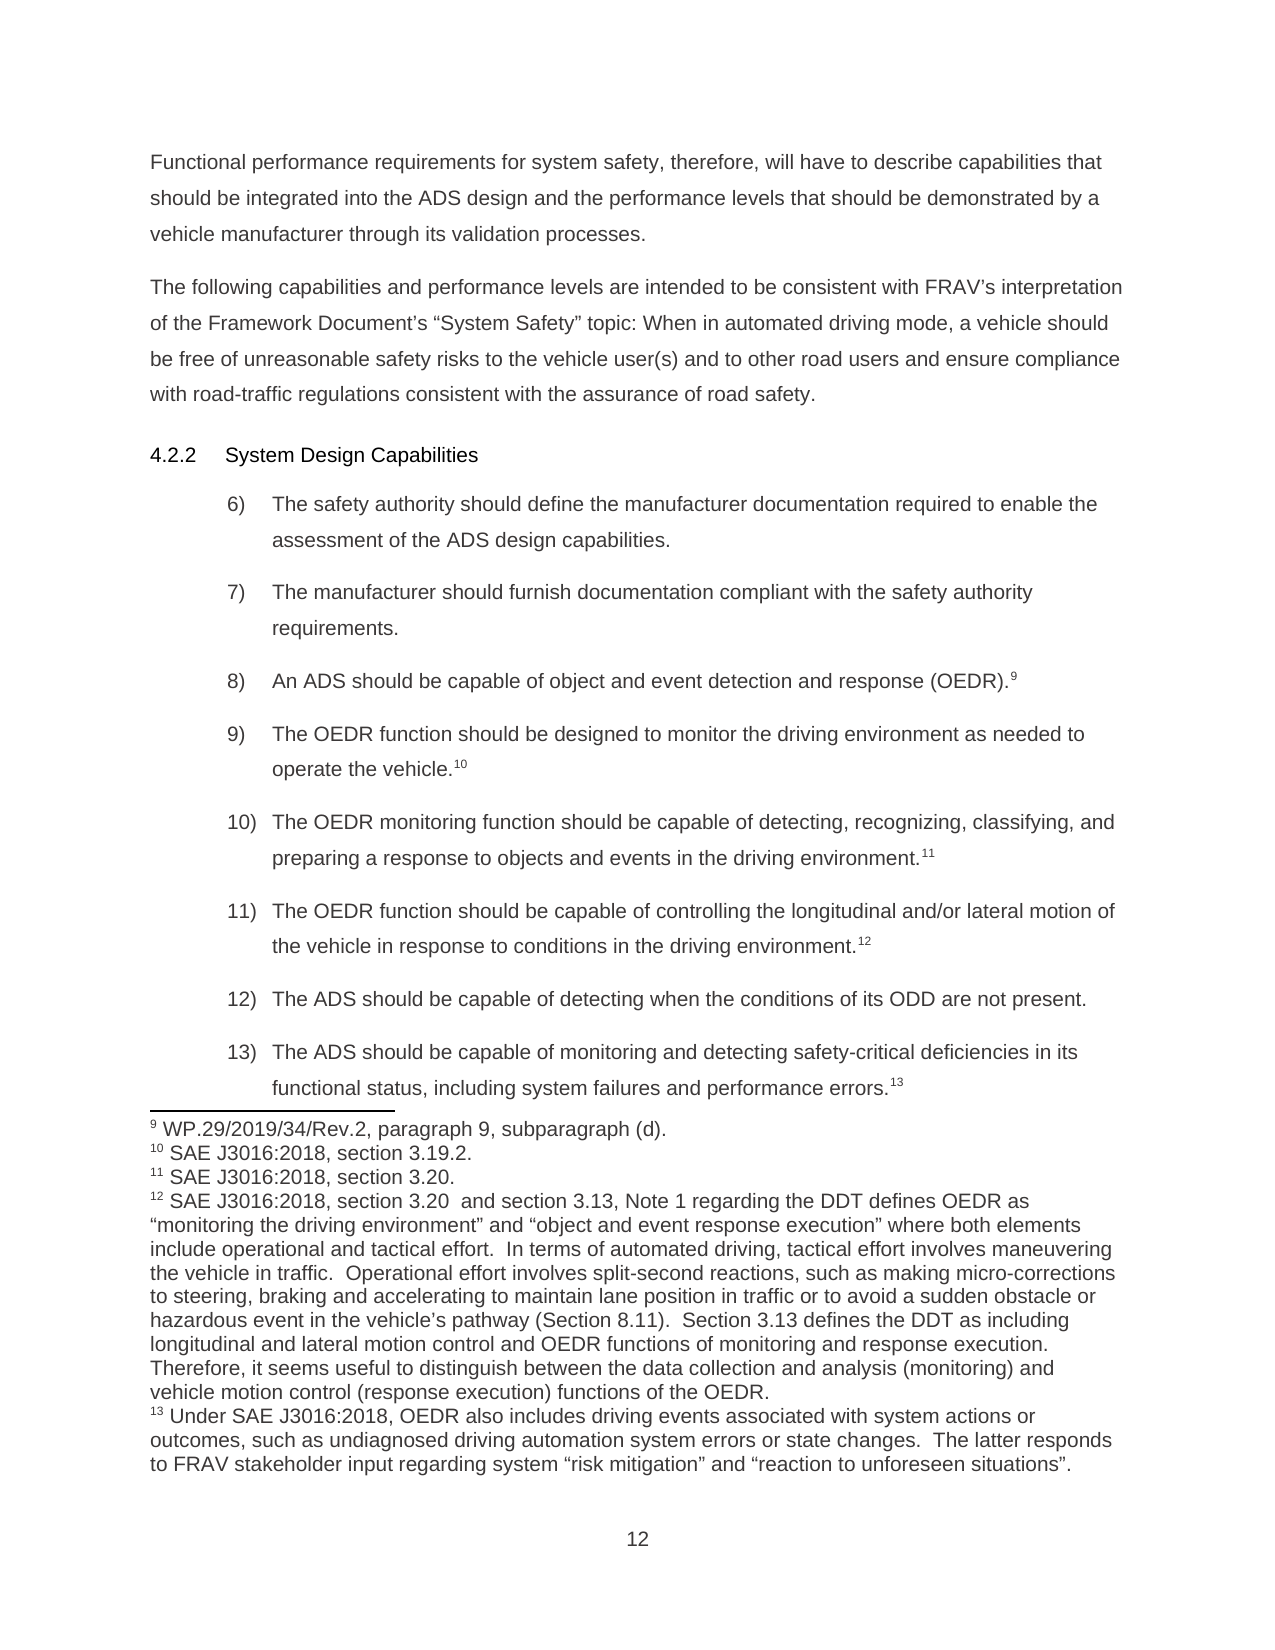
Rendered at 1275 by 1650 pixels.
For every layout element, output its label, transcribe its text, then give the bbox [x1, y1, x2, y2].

list The OEDR function should be capable of controlling the longitudinal and/or lateral motion of the vehicle in response to conditions in the driving environment. [227, 898, 1125, 958]
list The safety authority should define the manufacturer documentation required to enable the assessment of the ADS design capabilities. [227, 492, 1125, 552]
list An ADS should be capable of object and event detection and response (OEDR). [227, 669, 1125, 693]
text The following capabilities and performance levels are intended to be consistent with FRAV’s interpretation of the Framework Document’s “System Safety” topic: When in automated driving mode, a vehicle should be free of unreasonable safety risks to the vehicle user(s) and to other road users and ensure compliance with road-traffic regulations consistent with the assurance of road safety. [150, 274, 1125, 406]
list The ADS should be capable of monitoring and detecting safety-critical deficiencies in its functional status, including system failures and performance errors. [227, 1039, 1125, 1099]
text Functional performance requirements for system safety, therefore, will have to describe capabilities that should be integrated into the ADS design and the performance levels that should be demonstrated by a vehicle manufacturer through its validation processes. [150, 150, 1125, 246]
list The ADS should be capable of detecting when the conditions of its ODD are not present. [227, 987, 1125, 1011]
list The OEDR monitoring function should be capable of detecting, recognizing, classifying, and preparing a response to objects and events in the driving environment. [227, 810, 1125, 870]
subtitle System Design Capabilities [150, 443, 1125, 467]
list The manufacturer should furnish documentation compliant with the safety authority requirements. [227, 580, 1125, 640]
list The OEDR function should be designed to monitor the driving environment as needed to operate the vehicle. [227, 721, 1125, 781]
